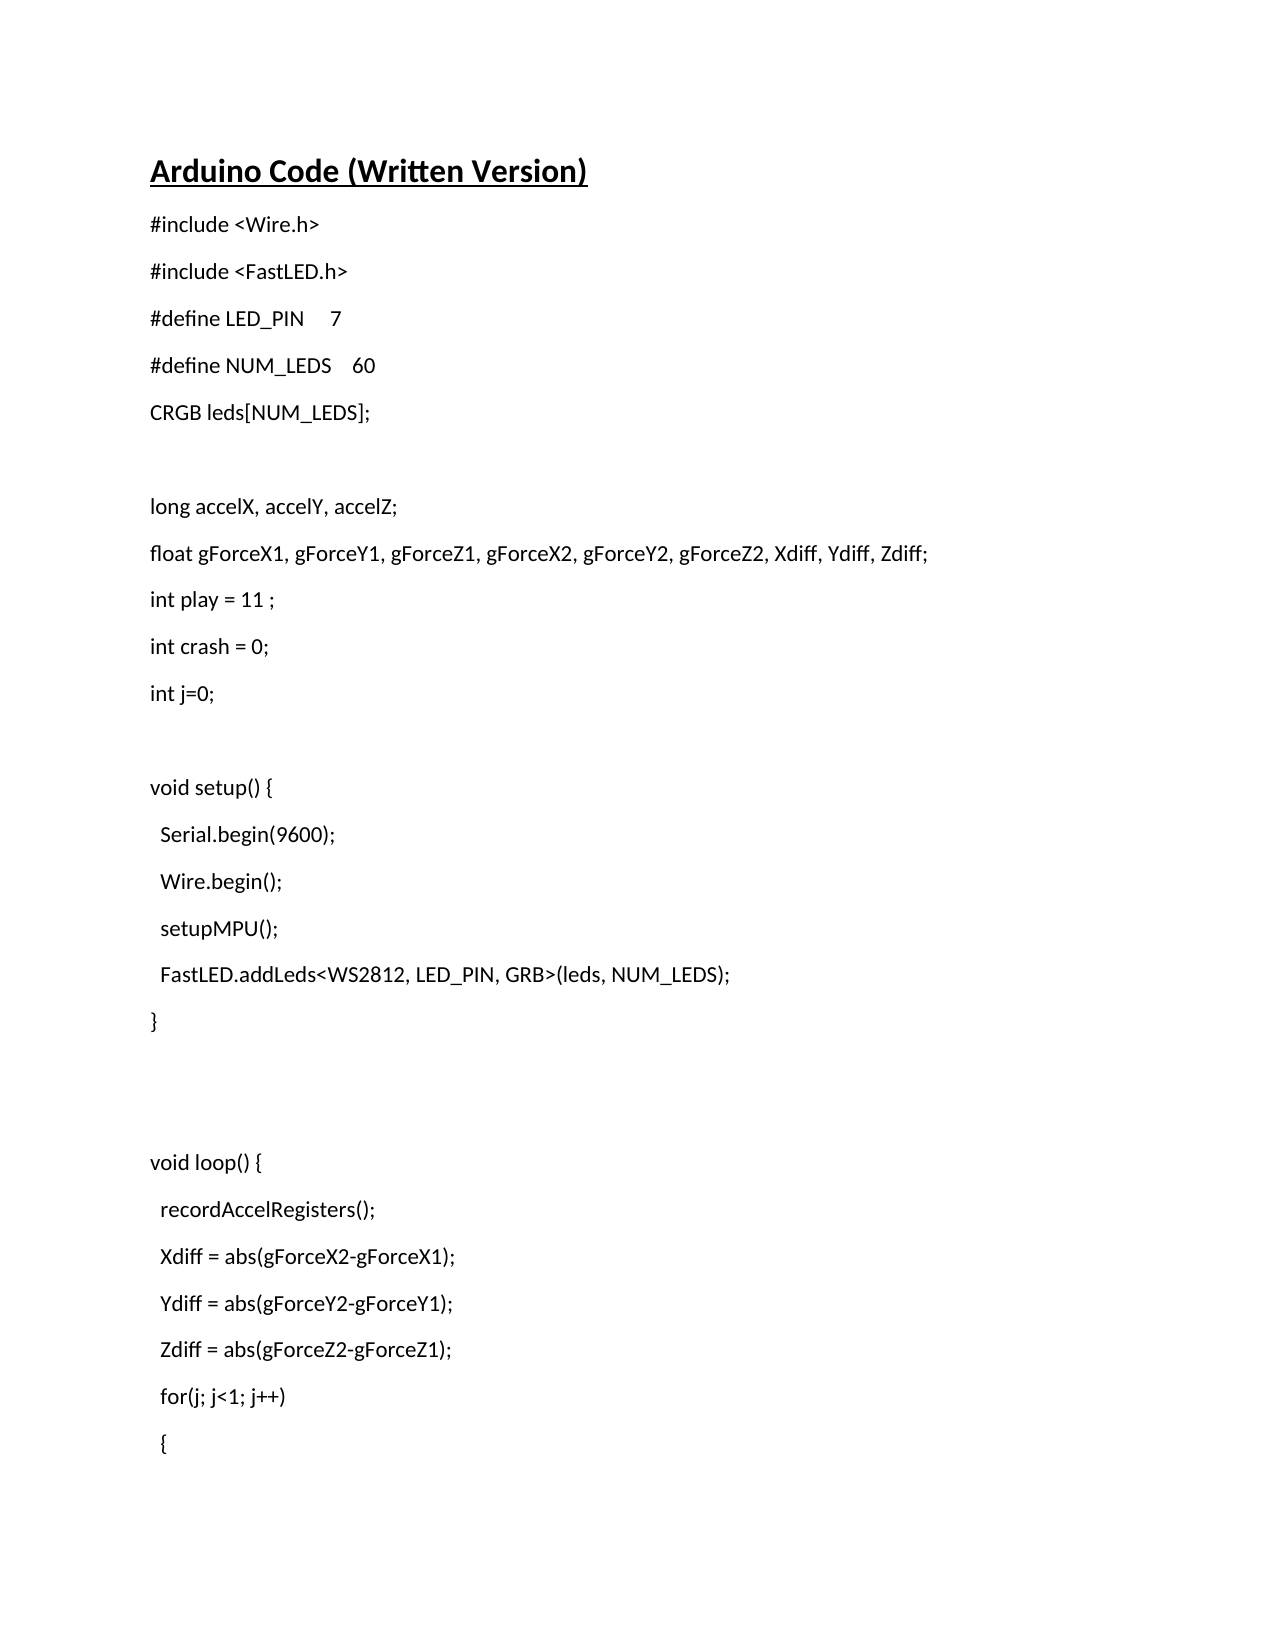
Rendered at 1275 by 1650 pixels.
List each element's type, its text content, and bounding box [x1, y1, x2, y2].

text Xdiff = abs(gForceX2-gForceX1); [150, 1242, 1125, 1270]
text void loop() { [150, 1148, 1125, 1176]
text CRGB leds[NUM_LEDS]; [150, 398, 1125, 426]
text int j=0; [150, 679, 1125, 707]
text for(j; j<1; j++) [150, 1382, 1125, 1411]
text void setup() { [150, 773, 1125, 801]
text FastLED.addLeds<WS2812, LED_PIN, GRB>(leds, NUM_LEDS); [150, 961, 1125, 989]
text Zdiff = abs(gForceZ2-gForceZ1); [150, 1336, 1125, 1364]
text #define NUM_LEDS 60 [150, 351, 1125, 379]
text int crash = 0; [150, 632, 1125, 661]
text { [150, 1429, 1125, 1457]
text Arduino Code (Written Version) [150, 150, 1125, 191]
text float gForceX1, gForceY1, gForceZ1, gForceX2, gForceY2, gForceZ2, Xdiff, Ydiff, Zdiff; [150, 539, 1125, 567]
text setupMPU(); [150, 914, 1125, 942]
text int play = 11 ; [150, 586, 1125, 614]
text long accelX, accelY, accelZ; [150, 492, 1125, 520]
text Wire.begin(); [150, 867, 1125, 895]
text recordAccelRegisters(); [150, 1195, 1125, 1223]
text #include <Wire.h> [150, 211, 1125, 239]
text #define LED_PIN 7 [150, 304, 1125, 332]
text } [150, 1007, 1125, 1036]
text Serial.begin(9600); [150, 820, 1125, 848]
text #include <FastLED.h> [150, 257, 1125, 286]
text Ydiff = abs(gForceY2-gForceY1); [150, 1289, 1125, 1317]
